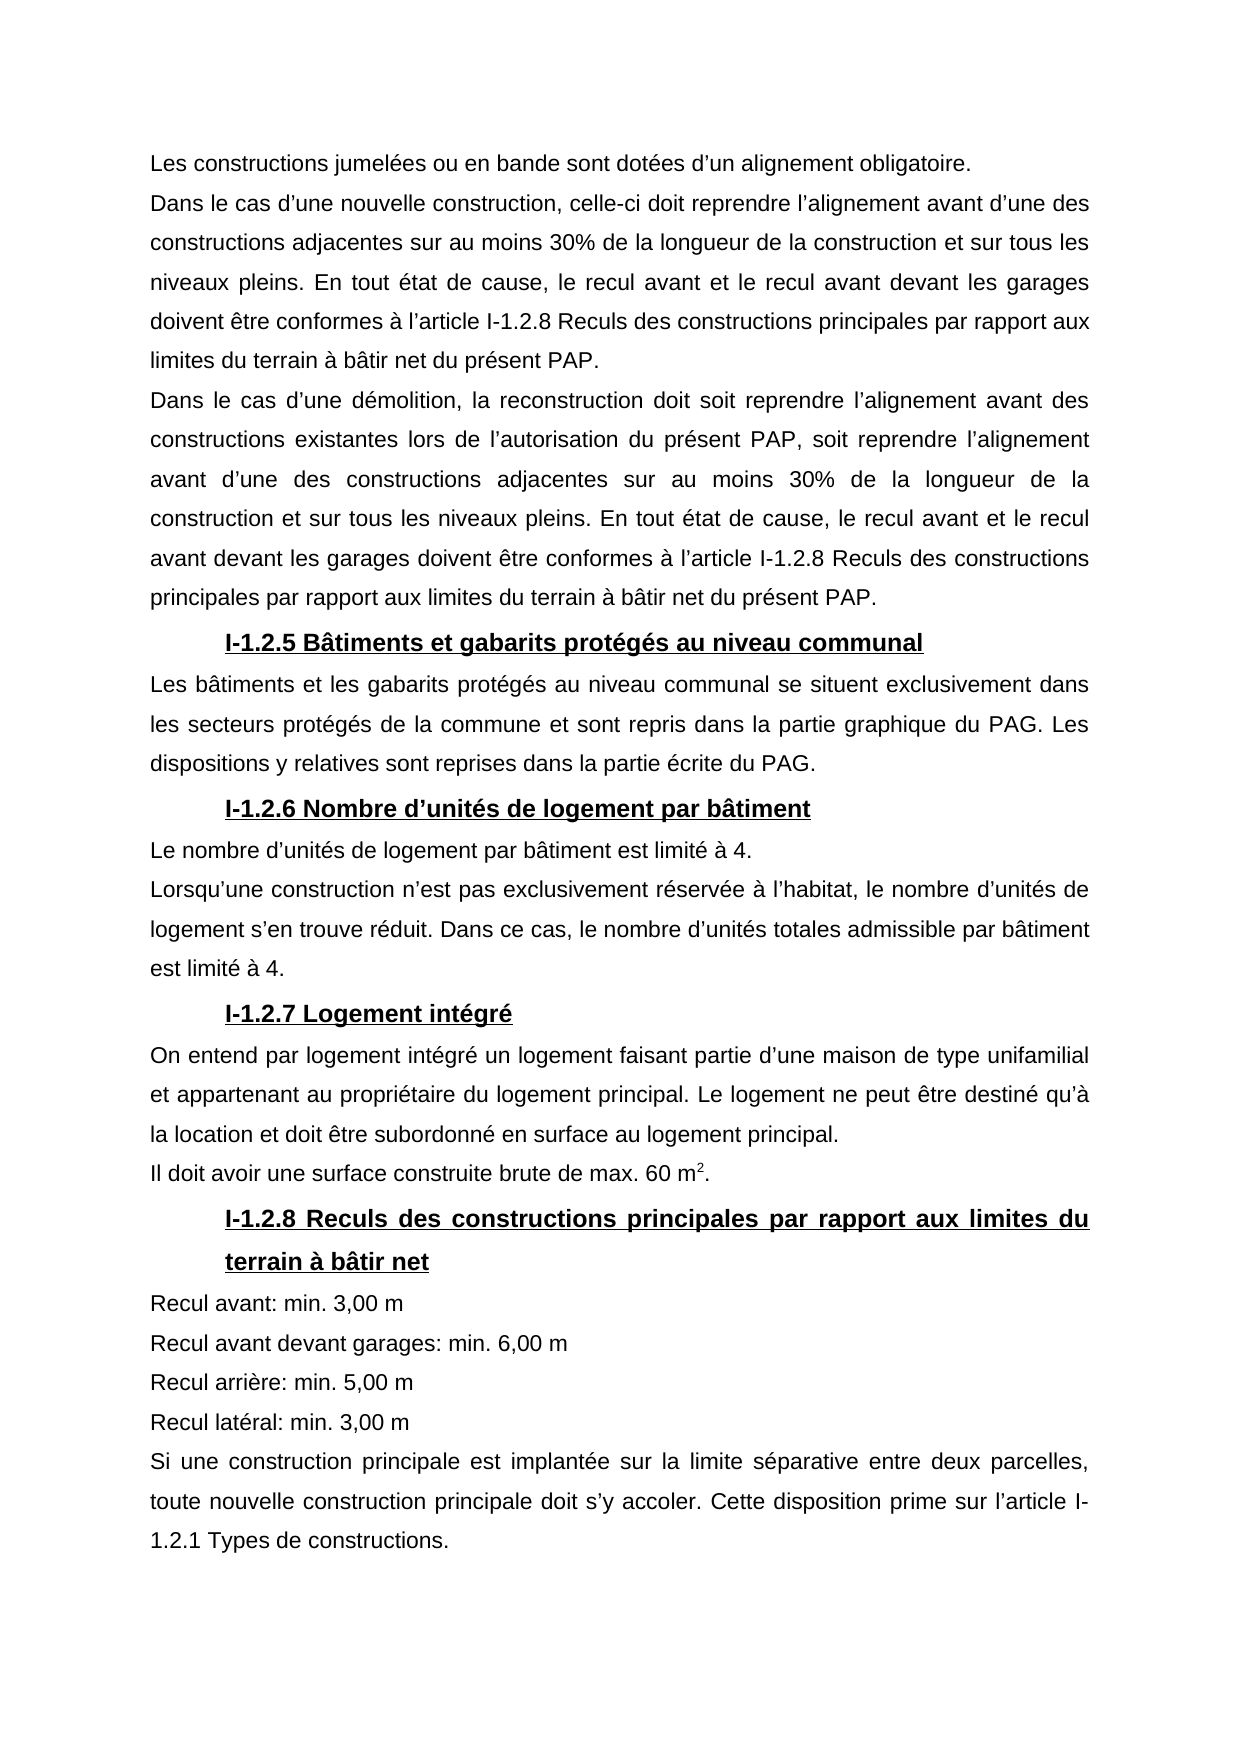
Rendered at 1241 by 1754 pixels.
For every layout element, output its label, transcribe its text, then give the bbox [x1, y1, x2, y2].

text Recul avant devant garages: min. 6,00 m [150, 1330, 1090, 1356]
subtitle I-1.2.7 Logement intégré [225, 999, 1090, 1028]
subtitle I-1.2.5 Bâtiments et gabarits protégés au niveau communal [225, 628, 1090, 657]
text Recul avant: min. 3,00 m [150, 1290, 1090, 1317]
text Les constructions jumelées ou en bande sont dotées d’un alignement obligatoire. [150, 150, 1090, 176]
subtitle I-1.2.8 Reculs des constructions principales par rapport aux limites du terrain à bâtir net [225, 1204, 1090, 1229]
text Les bâtiments et les gabarits protégés au niveau communal se situent exclusivement dans les secteurs protégés de la commune et sont repris dans la partie graphique du PAG. Les dispositions y relatives sont reprises dans la partie écrite du PAG. [150, 671, 1090, 776]
text Il doit avoir une surface construite brute de max. 60 m2. [150, 1160, 1090, 1187]
text Dans le cas d’une nouvelle construction, celle-ci doit reprendre l’alignement avant d’une des constructions adjacentes sur au moins 30% de la longueur de la construction et sur tous les niveaux pleins. En tout état de cause, le recul avant et le recul avant devant les garages doivent être conformes à l’article I-1.2.8 Reculs des constructions principales par rapport aux limites du terrain à bâtir net du présent PAP. [150, 189, 1090, 374]
text On entend par logement intégré un logement faisant partie d’une maison de type unifamilial et appartenant au propriétaire du logement principal. Le logement ne peut être destiné qu’à la location et doit être subordonné en surface au logement principal. [150, 1042, 1090, 1147]
text Lorsqu’une construction n’est pas exclusivement réservée à l’habitat, le nombre d’unités de logement s’en trouve réduit. Dans ce cas, le nombre d’unités totales admissible par bâtiment est limité à 4. [150, 876, 1090, 982]
subtitle I-1.2.8 Reculs des constructions principales par rapport aux limites du terrain à bâtir net [225, 1230, 1090, 1276]
text Le nombre d’unités de logement par bâtiment est limité à 4. [150, 837, 1090, 863]
text Si une construction principale est implantée sur la limite séparative entre deux parcelles, toute nouvelle construction principale doit s’y accoler. Cette disposition prime sur l’article I-1.2.1 Types de constructions. [150, 1448, 1090, 1553]
text Dans le cas d’une démolition, la reconstruction doit soit reprendre l’alignement avant des constructions existantes lors de l’autorisation du présent PAP, soit reprendre l’alignement avant d’une des constructions adjacentes sur au moins 30% de la longueur de la construction et sur tous les niveaux pleins. En tout état de cause, le recul avant et le recul avant devant les garages doivent être conformes à l’article I-1.2.8 Reculs des constructions principales par rapport aux limites du terrain à bâtir net du présent PAP. [150, 387, 1090, 611]
text Recul arrière: min. 5,00 m [150, 1369, 1090, 1396]
subtitle I-1.2.6 Nombre d’unités de logement par bâtiment [225, 794, 1090, 822]
text Recul latéral: min. 3,00 m [150, 1409, 1090, 1435]
